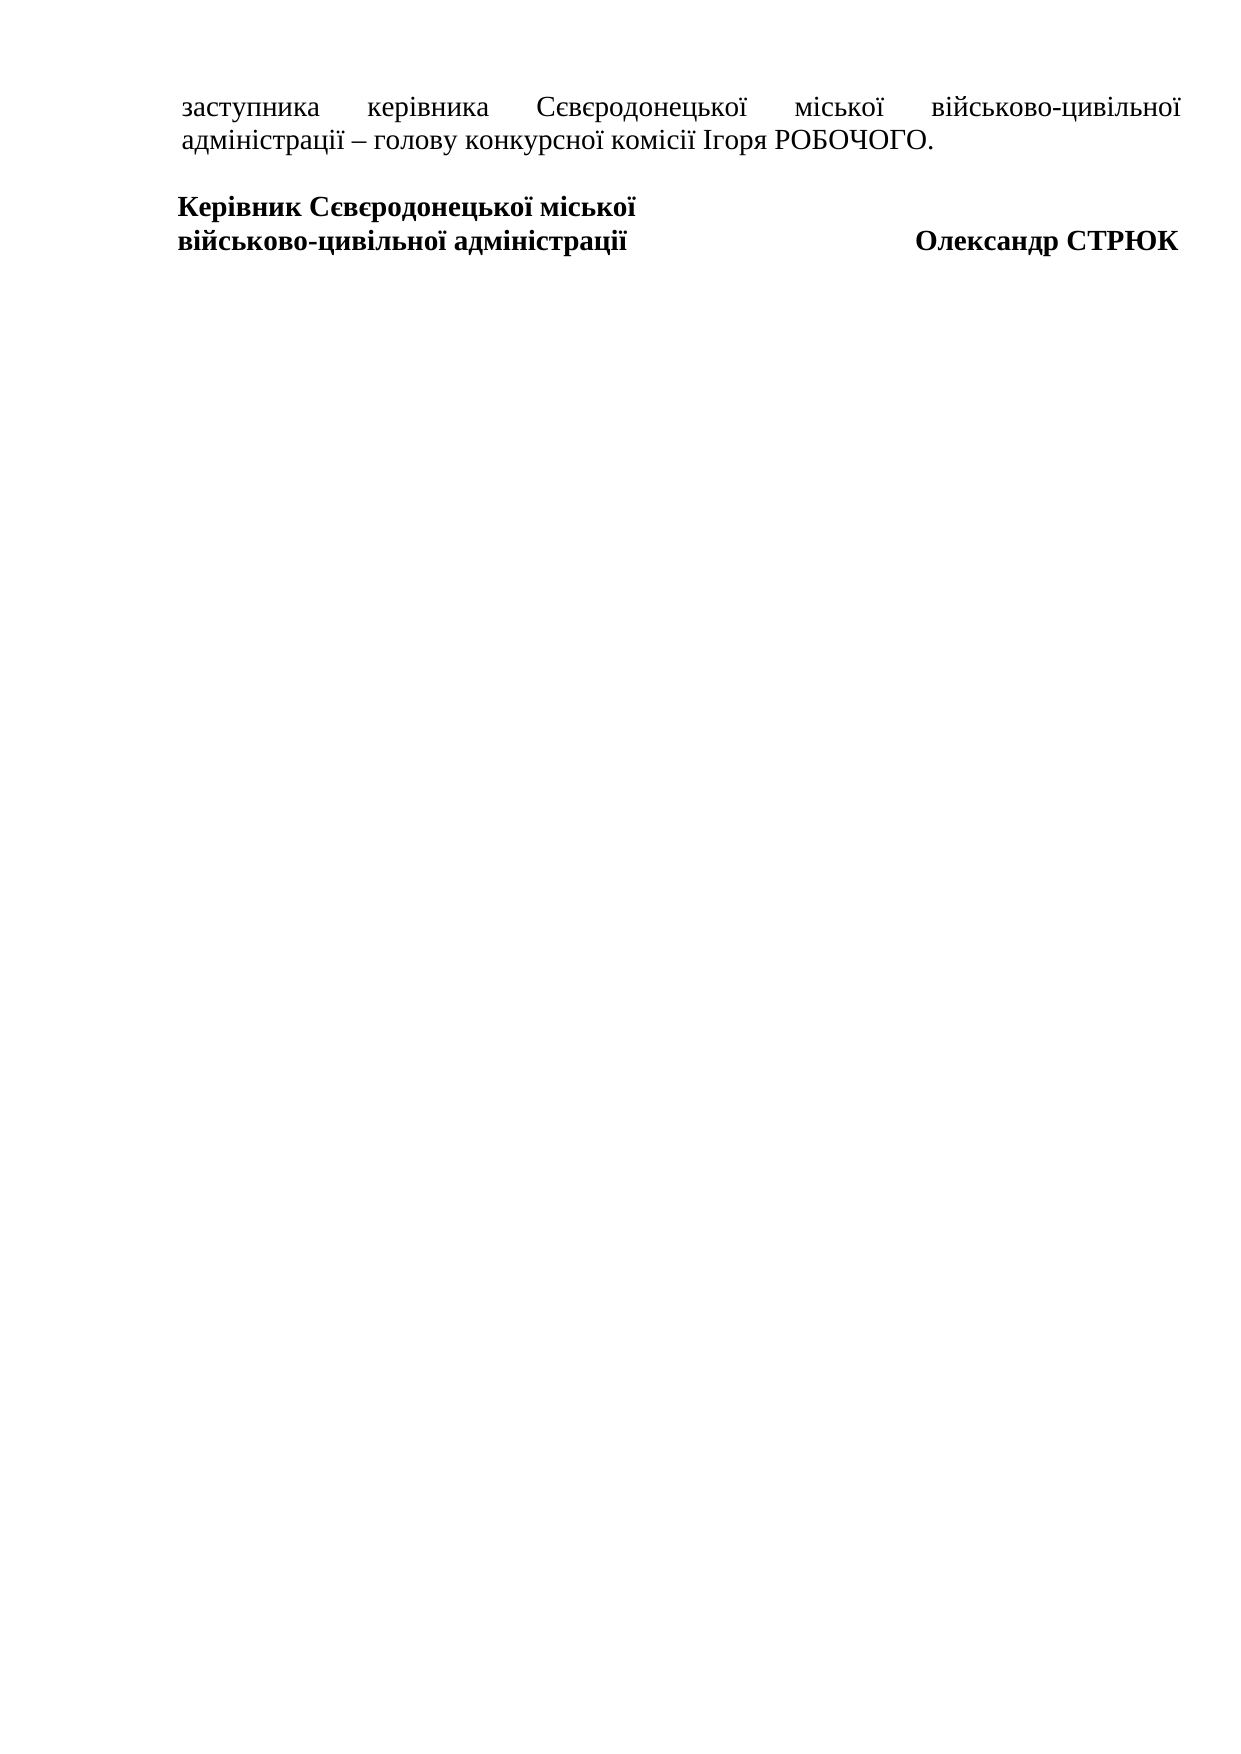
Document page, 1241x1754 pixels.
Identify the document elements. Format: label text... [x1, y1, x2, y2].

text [181, 89, 1181, 156]
text військово-цивільної адміністрації Олександр СТРЮК [177, 223, 1181, 256]
text Керівник Сєвєродонецької міської [177, 189, 1181, 223]
